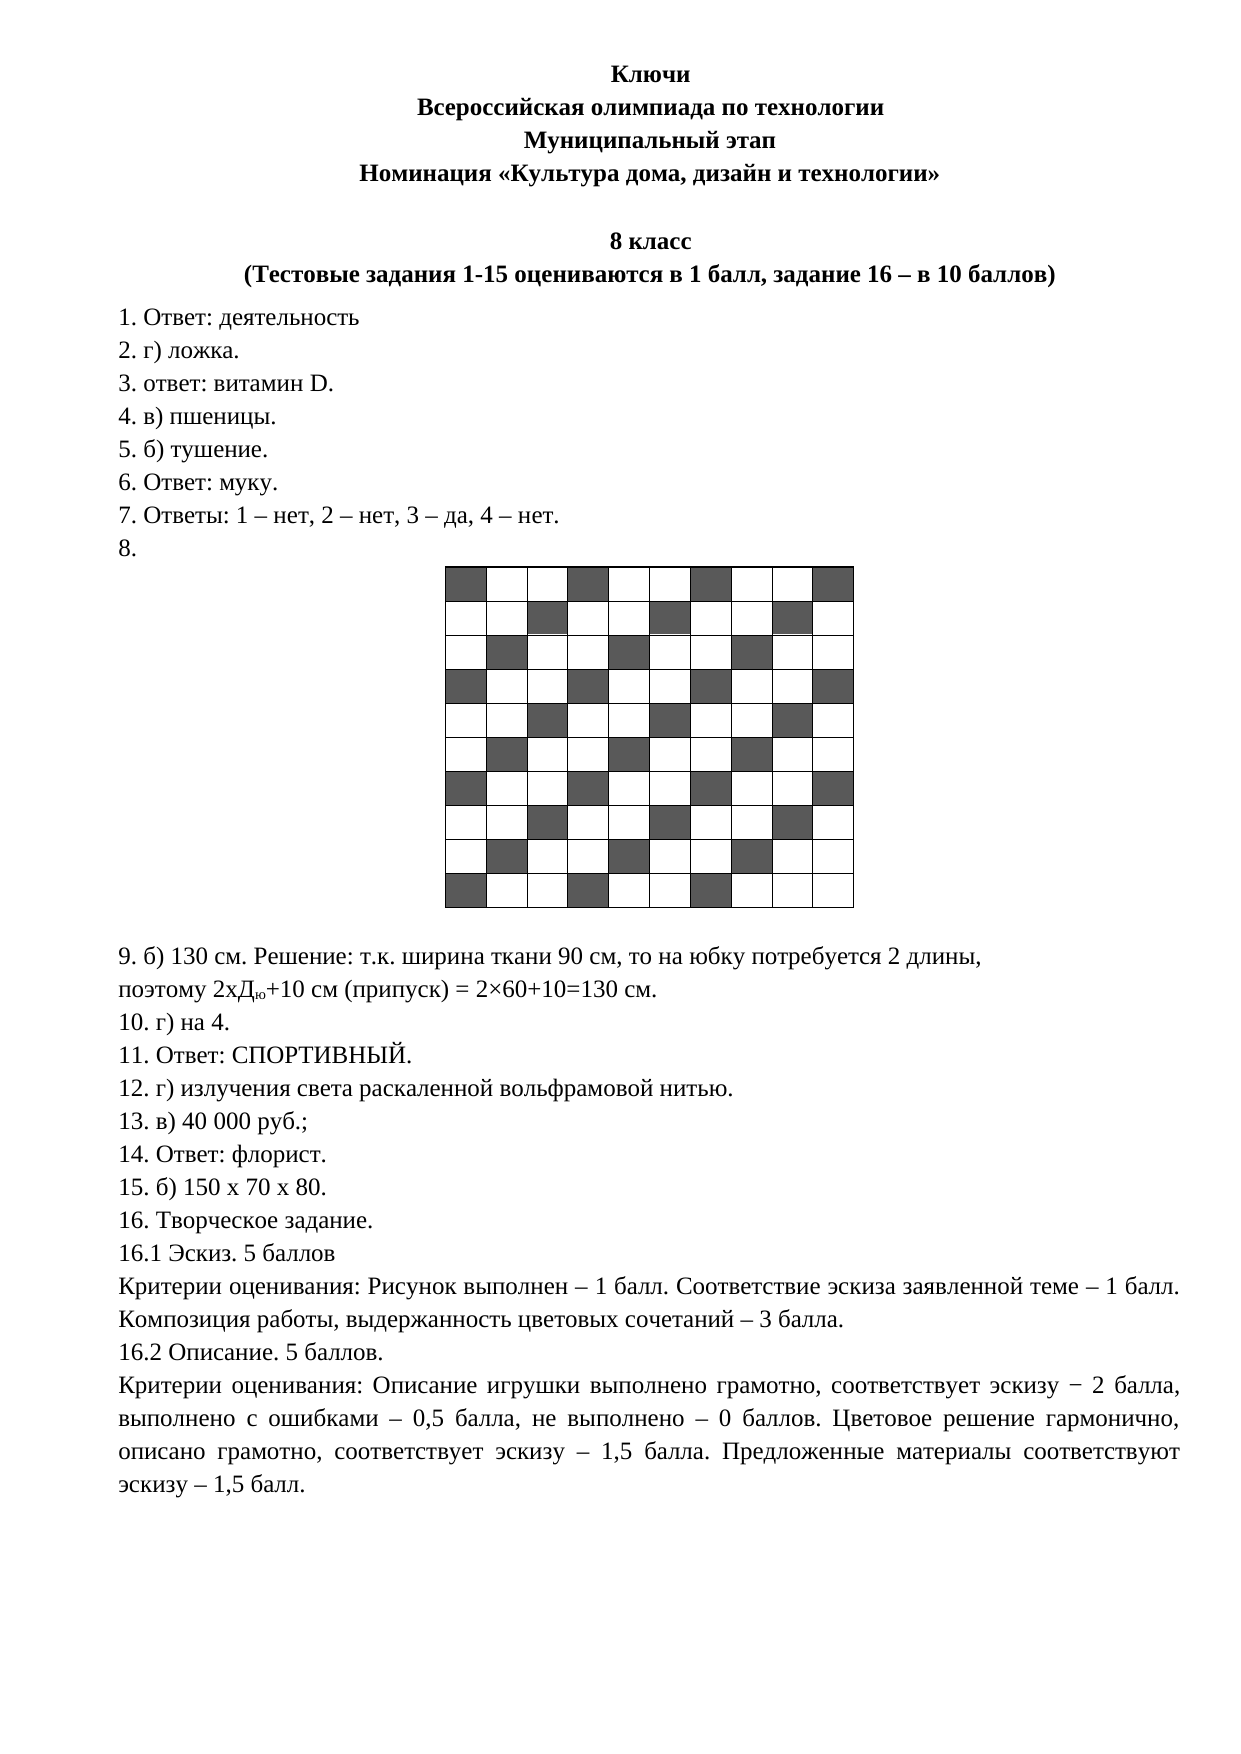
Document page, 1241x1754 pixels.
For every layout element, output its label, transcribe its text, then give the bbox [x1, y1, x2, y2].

table_cell [487, 602, 527, 634]
text 16. Творческое задание. [118, 1205, 1181, 1234]
table_cell [773, 874, 812, 907]
table_cell [773, 602, 812, 634]
table_cell [732, 806, 772, 839]
table_cell [732, 602, 772, 634]
table_cell [528, 772, 567, 805]
table_cell [446, 772, 486, 805]
table_cell [446, 874, 486, 907]
table_header [732, 568, 772, 601]
table_cell [732, 772, 772, 805]
table_cell [487, 738, 527, 771]
table_cell [691, 670, 731, 703]
text Критерии оценивания: Описание игрушки выполнено грамотно, соответствует эскизу − 2 балла, выполнено с ошибками – 0,5 балла, не выполнено – 0 баллов. Цветовое решение гармонично, описано грамотно, соответствует эскизу – 1,5 балла. Предложенные материалы соответствуют эскизу – 1,5 балл. [118, 1370, 1181, 1498]
table_cell [487, 806, 527, 839]
table_cell [732, 636, 772, 669]
text 13. в) 40 000 руб.; [118, 1106, 1181, 1135]
table_cell [732, 840, 772, 873]
table_cell [609, 772, 649, 805]
table_cell [446, 670, 486, 703]
text 4. в) пшеницы. [118, 401, 1181, 430]
text 11. Ответ: СПОРТИВНЫЙ. [118, 1040, 1181, 1069]
table_cell [691, 738, 731, 771]
table_cell [609, 874, 649, 907]
text 14. Ответ: флорист. [118, 1139, 1181, 1168]
table_header [528, 568, 567, 601]
text Ключи [118, 59, 1183, 88]
table_header [487, 568, 527, 601]
table_cell [568, 704, 608, 737]
table_cell [568, 738, 608, 771]
table_cell [650, 874, 690, 907]
table_cell [650, 636, 690, 669]
table_cell [568, 636, 608, 669]
table_cell [487, 670, 527, 703]
text 8. [118, 533, 1181, 562]
table_cell [732, 704, 772, 737]
text 7. Ответы: 1 – нет, 2 – нет, 3 – да, 4 – нет. [118, 500, 1181, 529]
table_cell [691, 602, 731, 634]
table_cell [487, 772, 527, 805]
table_cell [446, 806, 486, 839]
text 16.1 Эскиз. 5 баллов [118, 1238, 1181, 1267]
table_cell [650, 704, 690, 737]
table_cell [691, 874, 731, 907]
table_cell [813, 840, 853, 873]
table_cell [650, 738, 690, 771]
table_header [650, 568, 690, 601]
table_cell [609, 840, 649, 873]
table_cell [446, 840, 486, 873]
table_cell [487, 704, 527, 737]
table_cell [691, 772, 731, 805]
table_cell [773, 636, 812, 669]
text 8 класс [118, 226, 1183, 255]
table_cell [528, 670, 567, 703]
text 6. Ответ: муку. [118, 467, 1181, 496]
table_cell [528, 840, 567, 873]
table_cell [528, 636, 567, 669]
table_cell [609, 602, 649, 634]
table_header [691, 568, 731, 601]
text 1. Ответ: деятельность [118, 302, 1181, 331]
table_cell [773, 772, 812, 805]
table_cell [691, 840, 731, 873]
table_cell [528, 874, 567, 907]
table_cell [568, 602, 608, 634]
table_cell [650, 602, 690, 634]
table_cell [568, 806, 608, 839]
text 9. б) 130 см. Решение: т.к. ширина ткани 90 см, то на юбку потребуется 2 длины, [118, 941, 1181, 970]
table_cell [528, 704, 567, 737]
table_cell [813, 636, 853, 669]
table_cell [732, 670, 772, 703]
text 12. г) излучения света раскаленной вольфрамовой нитью. [118, 1073, 1181, 1102]
table_cell [650, 806, 690, 839]
table_cell [446, 704, 486, 737]
table_cell [773, 704, 812, 737]
table_cell [528, 602, 567, 634]
table_cell [691, 806, 731, 839]
table_cell [813, 806, 853, 839]
table_cell [732, 874, 772, 907]
table_cell [609, 670, 649, 703]
table_header [813, 568, 853, 601]
text Всероссийская олимпиада по технологии [118, 92, 1183, 121]
text 15. б) 150 х 70 х 80. [118, 1172, 1181, 1201]
text 5. б) тушение. [118, 434, 1181, 463]
text 3. ответ: витамин D. [118, 368, 1181, 397]
table_cell [446, 602, 486, 634]
table_cell [528, 738, 567, 771]
table_cell [487, 636, 527, 669]
table_cell [813, 874, 853, 907]
table_cell [650, 772, 690, 805]
table_cell [568, 670, 608, 703]
table_cell [487, 840, 527, 873]
table_cell [813, 772, 853, 805]
table_cell [650, 840, 690, 873]
table_header [446, 568, 486, 601]
table_cell [813, 704, 853, 737]
table_cell [691, 636, 731, 669]
table_cell [528, 806, 567, 839]
table_header [773, 568, 812, 601]
text Критерии оценивания: Рисунок выполнен – 1 балл. Соответствие эскиза заявленной теме – 1 балл. Композиция работы, выдержанность цветовых сочетаний – 3 балла. [118, 1271, 1181, 1333]
table_cell [813, 738, 853, 771]
table_cell [773, 738, 812, 771]
table_cell [568, 840, 608, 873]
table_cell [691, 704, 731, 737]
text Номинация «Культура дома, дизайн и технологии» [118, 158, 1181, 187]
table_cell [446, 636, 486, 669]
text 16.2 Описание. 5 баллов. [118, 1337, 1181, 1366]
table_cell [487, 874, 527, 907]
table_cell [732, 738, 772, 771]
text Муниципальный этап [118, 125, 1181, 154]
table_cell [773, 670, 812, 703]
table_cell [568, 772, 608, 805]
table_cell [813, 602, 853, 634]
table_cell [609, 704, 649, 737]
table_header [609, 568, 649, 601]
text 2. г) ложка. [118, 335, 1181, 364]
table_cell [813, 670, 853, 703]
table_cell [609, 636, 649, 669]
table_cell [650, 670, 690, 703]
table_header [568, 568, 608, 601]
text (Тестовые задания 1-15 оцениваются в 1 балл, задание 16 – в 10 баллов) [118, 259, 1181, 288]
table_cell [568, 874, 608, 907]
table_cell [773, 840, 812, 873]
table_cell [609, 806, 649, 839]
table_cell [446, 738, 486, 771]
text поэтому 2хДю+10 см (припуск) = 2×60+10=130 см. [118, 974, 1181, 1003]
text 10. г) на 4. [118, 1007, 1181, 1036]
table_cell [773, 806, 812, 839]
table_cell [609, 738, 649, 771]
